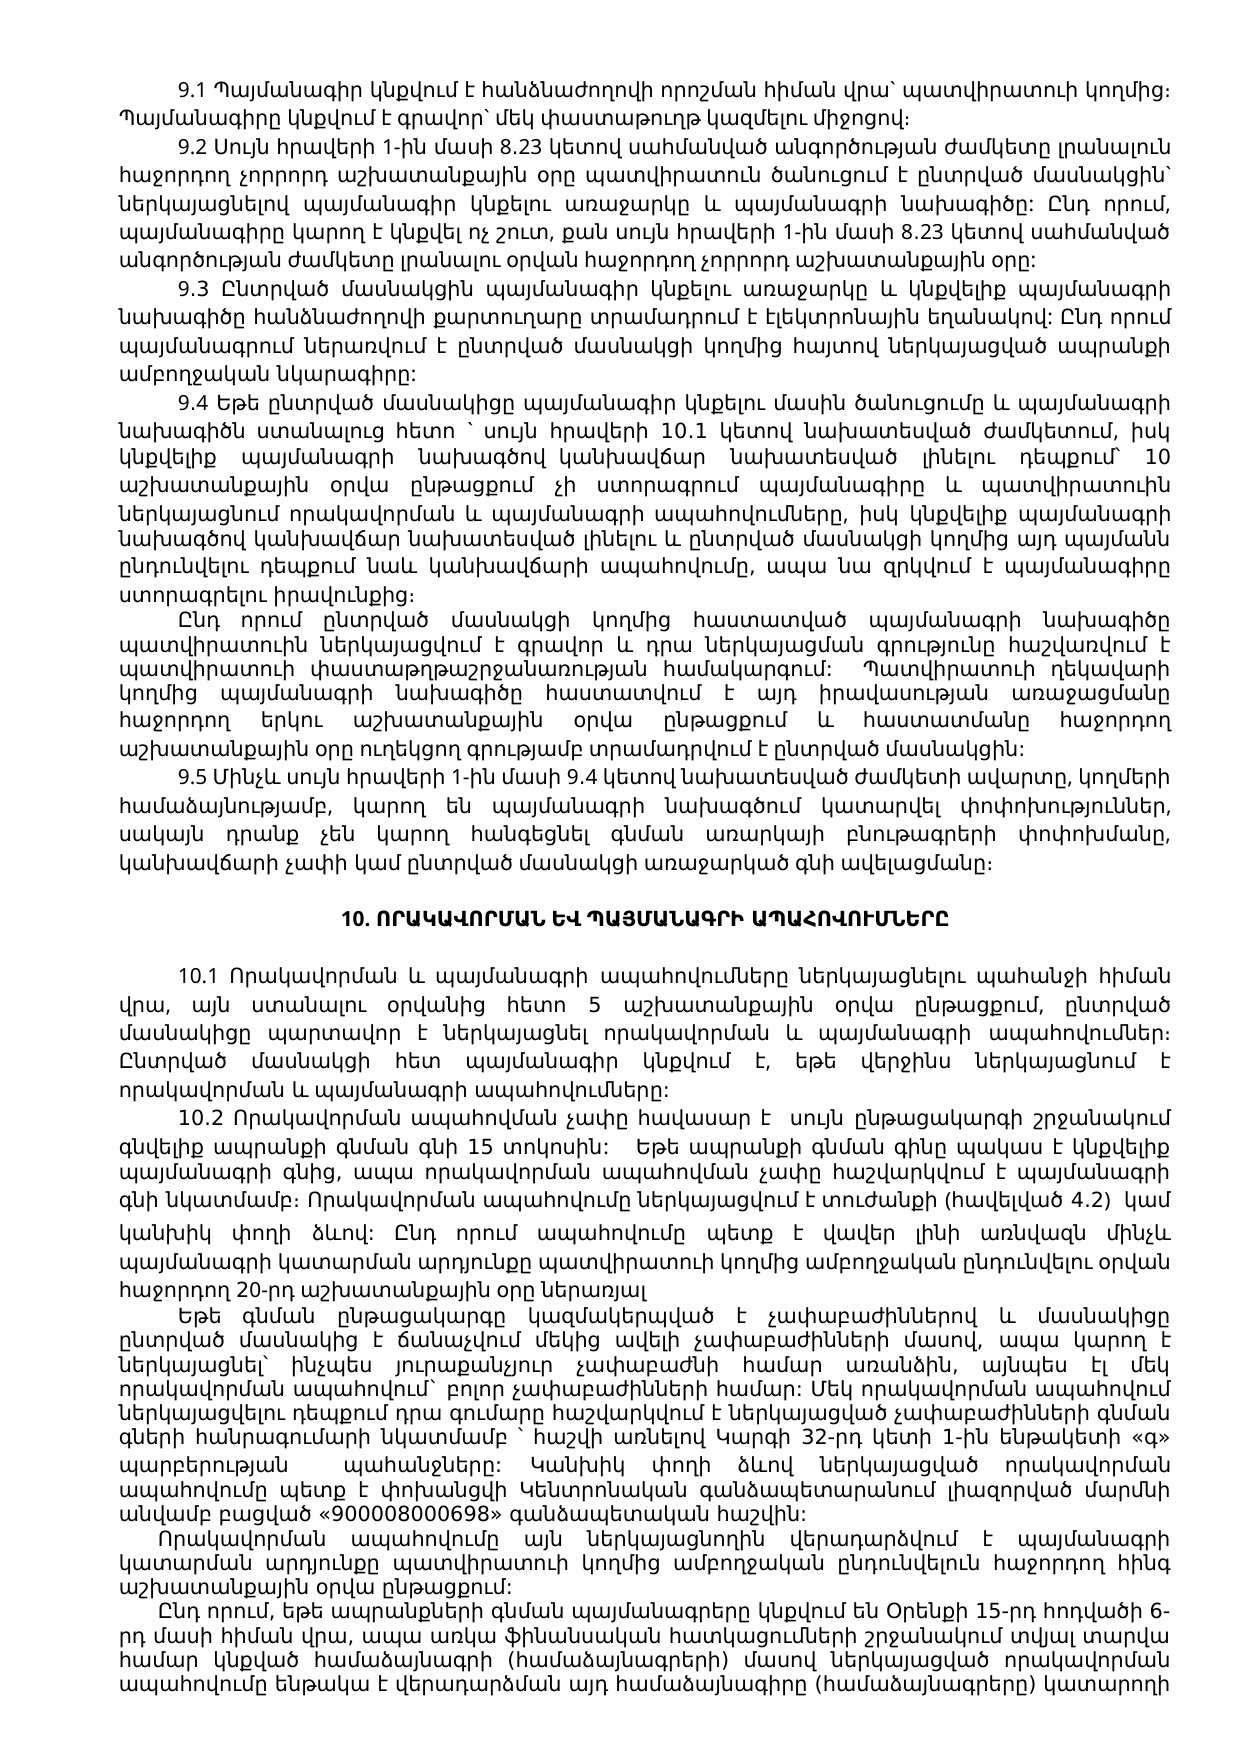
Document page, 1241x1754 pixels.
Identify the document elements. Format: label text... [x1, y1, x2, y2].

text 9.1 Պայմանագիր կնքվում է հանձնաժողովի որոշման հիման վրա` պատվիրատուի կողմից։ Պայմանագիրը կնքվում է գրավոր` մեկ փաստաթուղթ կազմելու միջոցով։ [118, 75, 1171, 132]
text 10.2 Որակավորման ապահովման չափը հավասար է սույն ընթացակարգի շրջանակում գնվելիք ապրանքի գնման գնի 15 տոկոսին: Եթե ապրանքի գնման գինը պակաս է կնքվելիք պայմանագրի գնից, ապա որակավորման ապահովման չափը հաշվարկվում է պայմանագրի գնի նկատմամբ։ Որակավորման ապահովումը ներկայացվում է տուժանքի (հավելված 4․2) կամ կանխիկ փողի ձևով: Ընդ որում ապահովումը պետք է վավեր լինի առնվազն մինչև պայմանագրի կատարման արդյունքը պատվիրատուի կողմից ամբողջական ընդունվելու օրվան հաջորդող 20-րդ աշխատանքային օրը ներառյալ [118, 1103, 1171, 1304]
text 9.2 Սույն հրավերի 1-ին մասի 8.23 կետով սահմանված անգործության ժամկետը լրանալուն հաջորդող չորրորդ աշխատանքային օրը պատվիրատուն ծանուցում է ընտրված մասնակցին` ներկայացնելով պայմանագիր կնքելու առաջարկը և պայմանագրի նախագիծը: Ընդ որում, պայմանագիրը կարող է կնքվել ոչ շուտ, քան սույն հրավերի 1-ին մասի 8.23 կետով սահմանված անգործության ժամկետը լրանալու օրվան հաջորդող չորրորդ աշխատանքային օրը: [118, 132, 1171, 274]
text 9.5 Մինչև սույն հրավերի 1-ին մասի 9.4 կետով նախատեսված ժամկետի ավարտը, կողմերի համաձայնությամբ, կարող են պայմանագրի նախագծում կատարվել փոփոխություններ, սակայն դրանք չեն կարող հանգեցնել գնման առարկայի բնութագրերի փոփոխմանը, կանխավճարի չափի կամ ընտրված մասնակցի առաջարկած գնի ավելացմանը։ [118, 762, 1171, 876]
text 10.1 Որակավորման և պայմանագրի ապահովումները ներկայացնելու պահանջի հիման վրա, այն ստանալու օրվանից հետո 5 աշխատանքային օրվա ընթացքում, ընտրված մասնակիցը պարտավոր է ներկայացնել որակավորման և պայմանագրի ապահովումներ։ Ընտրված մասնակցի հետ պայմանագիր կնքվում է, եթե վերջինս ներկայացնում է որակավորման և պայմանագրի ապահովումները: [118, 961, 1171, 1103]
text Որակավորման ապահովումը այն ներկայացնողին վերադարձվում է պայմանագրի կատարման արդյունքը պատվիրատուի կողմից ամբողջական ընդունվելուն հաջորդող հինգ աշխատանքային օրվա ընթացքում: [118, 1527, 1171, 1599]
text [118, 1599, 1171, 1697]
text 9.3 Ընտրված մասնակցին պայմանագիր կնքելու առաջարկը և կնքվելիք պայմանագրի նախագիծը հանձնաժողովի քարտուղարը տրամադրում է էլեկտրոնային եղանակով: Ընդ որում պայմանագրում ներառվում է ընտրված մասնակցի կողմից հայտով ներկայացված ապրանքի ամբողջական նկարագիրը: [118, 274, 1171, 388]
text 9.4 Եթե ընտրված մասնակիցը պայմանագիր կնքելու մասին ծանուցումը և պայմանագրի նախագիծն ստանալուց հետո ` սույն հրավերի 10․1 կետով նախատեսված ժամկետում, իսկ կնքվելիք պայմանագրի նախագծով կանխավճար նախատեսված լինելու դեպքում՝ 10 աշխատանքային օրվա ընթացքում չի ստորագրում պայմանագիրը և պատվիրատուին ներկայացնում որակավորման և պայմանագրի ապահովումները, իսկ կնքվելիք պայմանագրի նախագծով կանխավճար նախատեսված լինելու և ընտրված մասնակցի կողմից այդ պայմանն ընդունվելու դեպքում նաև կանխավճարի ապահովումը, ապա նա զրկվում է պայմանագիրը ստորագրելու իրավունքից։ [118, 388, 1171, 608]
text 10. ՈՐԱԿԱՎՈՐՄԱՆ ԵՎ ՊԱՅՄԱՆԱԳՐԻ ԱՊԱՀՈՎՈՒՄՆԵՐԸ [118, 904, 1171, 933]
text Եթե գնման ընթացակարգը կազմակերպված է չափաբաժիններով և մասնակիցը ընտրված մասնակից է ճանաչվում մեկից ավելի չափաբաժինների մասով, ապա կարող է ներկայացնել՝ ինչպես յուրաքանչյուր չափաբաժնի համար առանձին, այնպես էլ մեկ որակավորման ապահովում` բոլոր չափաբաժինների համար: Մեկ որակավորման ապահովում ներկայացվելու դեպքում դրա գումարը հաշվարկվում է ներկայացված չափաբաժինների գնման գների հանրագումարի նկատմամբ ՝ հաշվի առնելով Կարգի 32-րդ կետի 1-ին ենթակետի «գ» պարբերության պահանջները: Կանխիկ փողի ձևով ներկայացված որակավորման ապահովումը պետք է փոխանցվի Կենտրոնական գանձապետարանում լիազորված մարմնի անվամբ բացված «900008000698» գանձապետական հաշվին: [118, 1304, 1171, 1527]
text Ընդ որում ընտրված մասնակցի կողմից հաստատված պայմանագրի նախագիծը պատվիրատուին ներկայացվում է գրավոր և դրա ներկայացման գրությունը հաշվառվում է պատվիրատուի փաստաթղթաշրջանառության համակարգում: Պատվիրատուի ղեկավարի կողմից պայմանագրի նախագիծը հաստատվում է այդ իրավասության առաջացմանը հաջորդող երկու աշխատանքային օրվա ընթացքում և հաստատմանը հաջորդող աշխատանքային օրը ուղեկցող գրությամբ տրամադրվում է ընտրված մասնակցին: [118, 608, 1171, 762]
